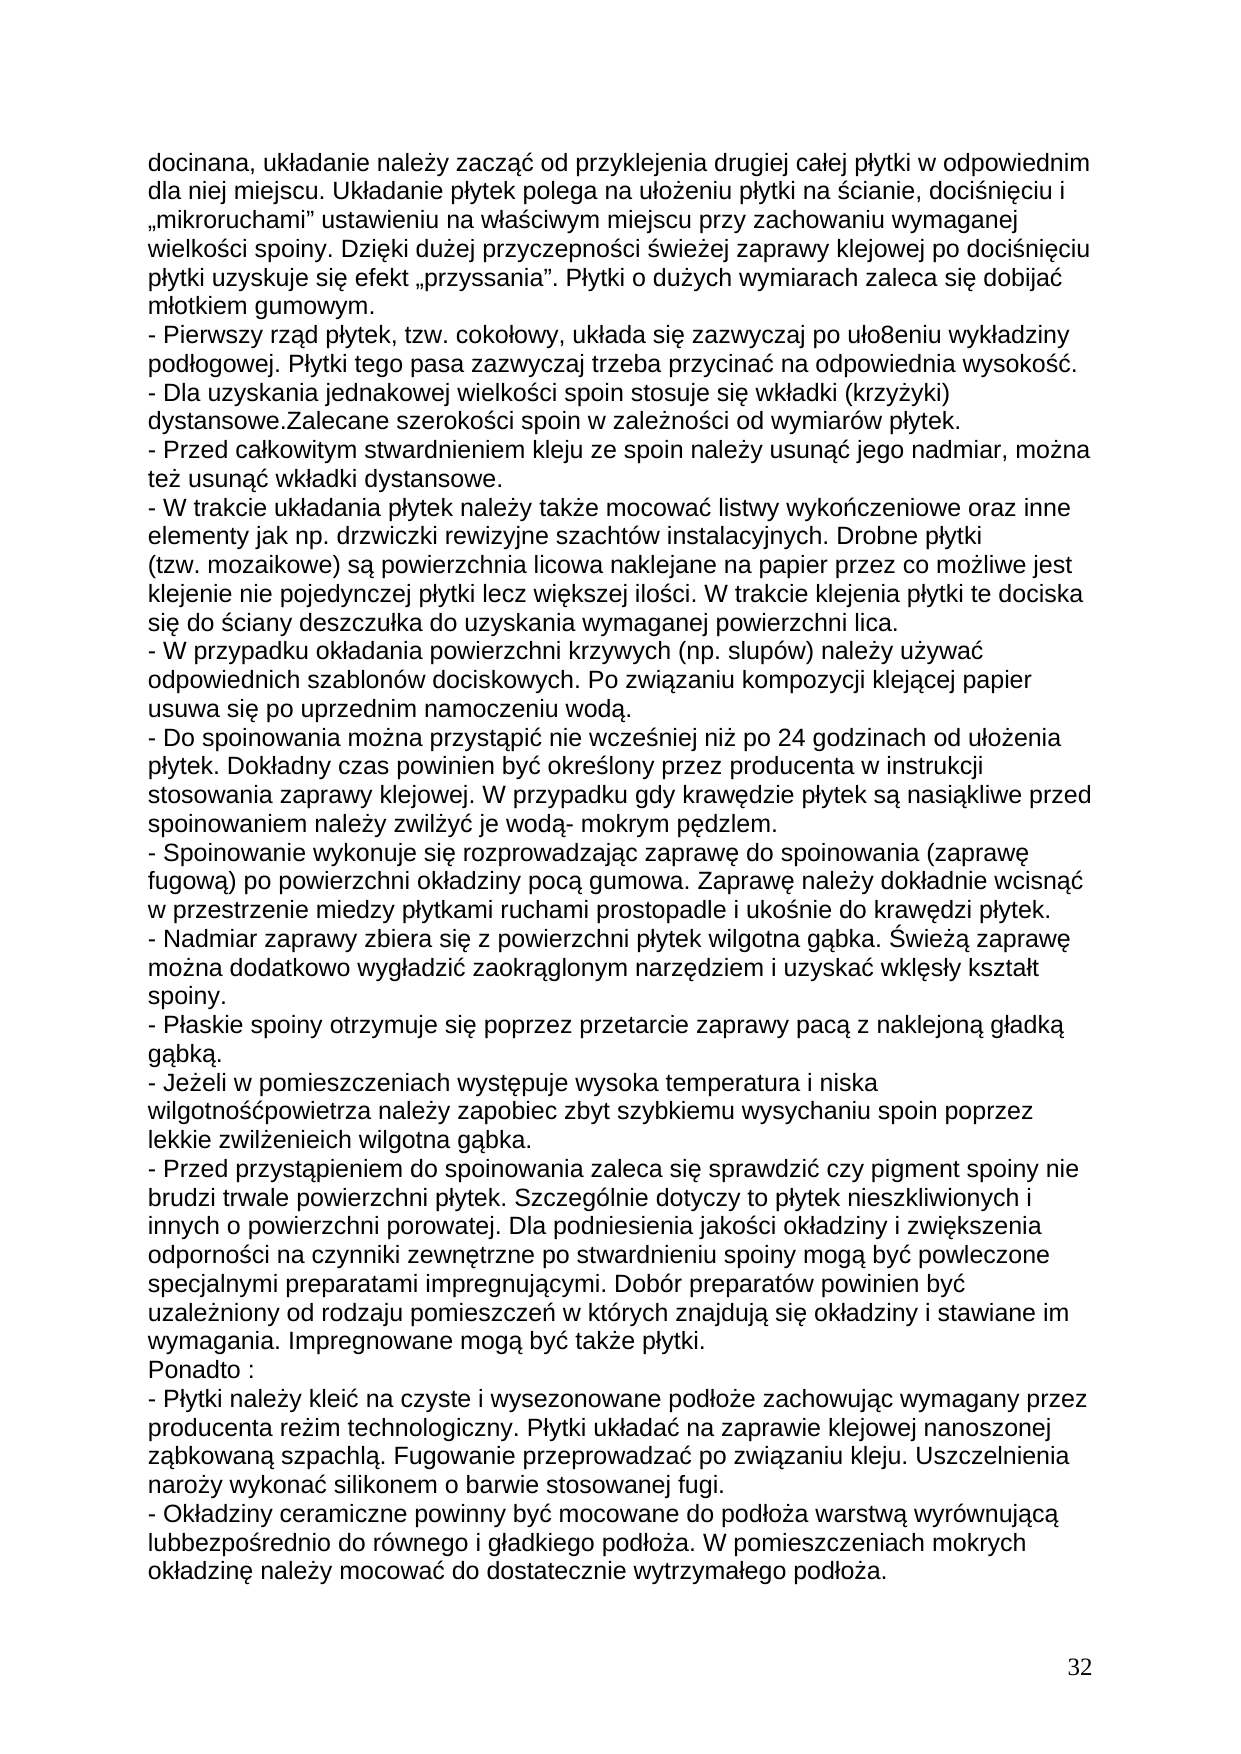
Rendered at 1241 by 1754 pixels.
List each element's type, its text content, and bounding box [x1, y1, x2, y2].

text naroży wykonać silikonem o barwie stosowanej fugi. [148, 1470, 1093, 1499]
text specjalnymi preparatami impregnującymi. Dobór preparatów powinien być [148, 1269, 1093, 1298]
text „mikroruchami” ustawieniu na właściwym miejscu przy zachowaniu wymaganej [148, 205, 1093, 234]
text - Spoinowanie wykonuje się rozprowadzając zaprawę do spoinowania (zaprawę [148, 838, 1093, 866]
text podłogowej. Płytki tego pasa zazwyczaj trzeba przycinać na odpowiednia wysokość. [148, 349, 1093, 378]
text odpowiednich szablonów dociskowych. Po związaniu kompozycji klejącej papier [148, 665, 1093, 694]
text - Przed przystąpieniem do spoinowania zaleca się sprawdzić czy pigment spoiny nie [148, 1154, 1093, 1183]
text usuwa się po uprzednim namoczeniu wodą. [148, 694, 1093, 723]
text odporności na czynniki zewnętrzne po stwardnieniu spoiny mogą być powleczone [148, 1240, 1093, 1269]
text się do ściany deszczułka do uzyskania wymaganej powierzchni lica. [148, 608, 1093, 636]
text klejenie nie pojedynczej płytki lecz większej ilości. W trakcie klejenia płytki te dociska [148, 579, 1093, 608]
text - Okładziny ceramiczne powinny być mocowane do podłoża warstwą wyrównującą lubbezpośrednio do równego i gładkiego podłoża. W pomieszczeniach mokrych [148, 1499, 1093, 1556]
text innych o powierzchni porowatej. Dla podniesienia jakości okładziny i zwiększenia [148, 1211, 1093, 1240]
text producenta reżim technologiczny. Płytki układać na zaprawie klejowej nanoszonej [148, 1413, 1093, 1441]
text można dodatkowo wygładzić zaokrąglonym narzędziem i uzyskać wklęsły kształt [148, 953, 1093, 981]
text w przestrzenie miedzy płytkami ruchami prostopadle i ukośnie do krawędzi płytek. [148, 895, 1093, 924]
text fugową) po powierzchni okładziny pocą gumowa. Zaprawę należy dokładnie wcisnąć [148, 866, 1093, 895]
text płytek. Dokładny czas powinien być określony przez producenta w instrukcji [148, 751, 1093, 780]
text - Pierwszy rząd płytek, tzw. cokołowy, układa się zazwyczaj po uło8eniu wykładziny [148, 320, 1093, 349]
text Ponadto : [148, 1355, 1093, 1384]
text spoiny. [148, 981, 1093, 1010]
text wielkości spoiny. Dzięki dużej przyczepności świeżej zaprawy klejowej po dociśnięciu [148, 234, 1093, 263]
text okładzinę należy mocować do dostatecznie wytrzymałego podłoża. [148, 1556, 1093, 1585]
text docinana, układanie należy zacząć od przyklejenia drugiej całej płytki w odpowiednim [148, 148, 1093, 176]
text (tzw. mozaikowe) są powierzchnia licowa naklejane na papier przez co możliwe jest [148, 550, 1093, 579]
text młotkiem gumowym. [148, 291, 1093, 320]
text spoinowaniem należy zwilżyć je wodą- mokrym pędzlem. [148, 809, 1093, 838]
text - Dla uzyskania jednakowej wielkości spoin stosuje się wkładki (krzyżyki) dystansowe.Zalecane szerokości spoin w zależności od wymiarów płytek. [148, 378, 1093, 435]
text brudzi trwale powierzchni płytek. Szczególnie dotyczy to płytek nieszkliwionych i [148, 1183, 1093, 1211]
text - Nadmiar zaprawy zbiera się z powierzchni płytek wilgotna gąbka. Świeżą zaprawę [148, 924, 1093, 953]
text - Płytki należy kleić na czyste i wysezonowane podłoże zachowując wymagany przez [148, 1384, 1093, 1413]
text elementy jak np. drzwiczki rewizyjne szachtów instalacyjnych. Drobne płytki [148, 521, 1093, 550]
text dla niej miejscu. Układanie płytek polega na ułożeniu płytki na ścianie, dociśnięciu i [148, 176, 1093, 205]
text - Do spoinowania można przystąpić nie wcześniej niż po 24 godzinach od ułożenia [148, 723, 1093, 751]
text gąbką. [148, 1039, 1093, 1068]
text - W trakcie układania płytek należy także mocować listwy wykończeniowe oraz inne [148, 493, 1093, 521]
text wymagania. Impregnowane mogą być także płytki. [148, 1326, 1093, 1355]
text - W przypadku okładania powierzchni krzywych (np. slupów) należy używać [148, 636, 1093, 665]
text uzależniony od rodzaju pomieszczeń w których znajdują się okładziny i stawiane im [148, 1298, 1093, 1326]
text ząbkowaną szpachlą. Fugowanie przeprowadzać po związaniu kleju. Uszczelnienia [148, 1441, 1093, 1470]
text - Płaskie spoiny otrzymuje się poprzez przetarcie zaprawy pacą z naklejoną gładką [148, 1010, 1093, 1039]
text płytki uzyskuje się efekt „przyssania”. Płytki o dużych wymiarach zaleca się dobijać [148, 263, 1093, 291]
text też usunąć wkładki dystansowe. [148, 464, 1093, 493]
text - Jeżeli w pomieszczeniach występuje wysoka temperatura i niska wilgotnośćpowietrza należy zapobiec zbyt szybkiemu wysychaniu spoin poprzez lekkie zwilżenieich wilgotna gąbka. [148, 1068, 1093, 1154]
text - Przed całkowitym stwardnieniem kleju ze spoin należy usunąć jego nadmiar, można [148, 435, 1093, 464]
text stosowania zaprawy klejowej. W przypadku gdy krawędzie płytek są nasiąkliwe przed [148, 780, 1093, 809]
